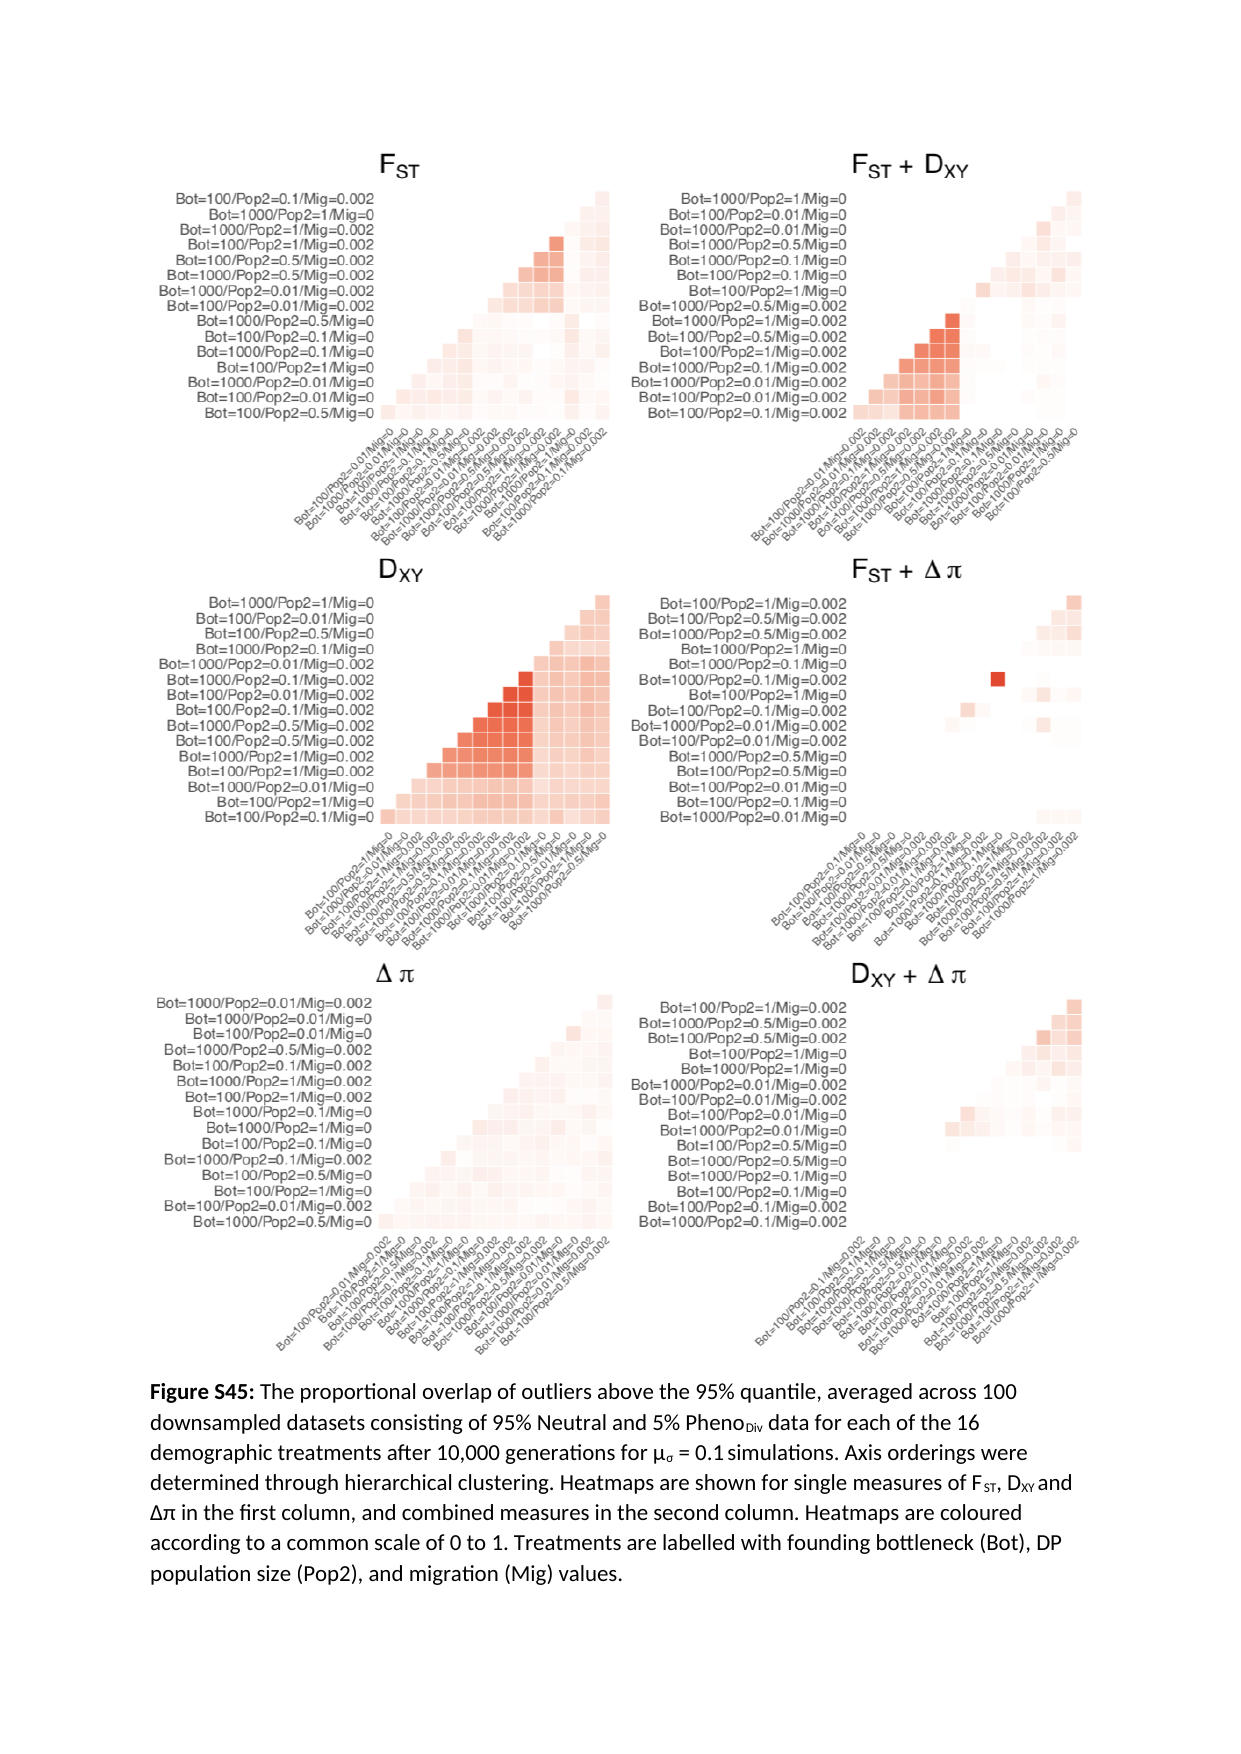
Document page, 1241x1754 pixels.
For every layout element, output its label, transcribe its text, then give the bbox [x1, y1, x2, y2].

picture [150, 150, 1091, 1359]
text Figure S45: The proportional overlap of outliers above the 95% quantile, averaged across 100 downsampled datasets consisting of 95% Neutral and 5% PhenoDiv data for each of the 16 demographic treatments after 10,000 generations for μσ = 0.1 simulations. Axis orderings were determined through hierarchical clustering. Heatmaps are shown for single measures of FST, DXY and Δπ in the first column, and combined measures in the second column. Heatmaps are coloured according to a common scale of 0 to 1. Treatments are labelled with founding bottleneck (Bot), DP population size (Pop2), and migration (Mig) values. [150, 1377, 1090, 1587]
